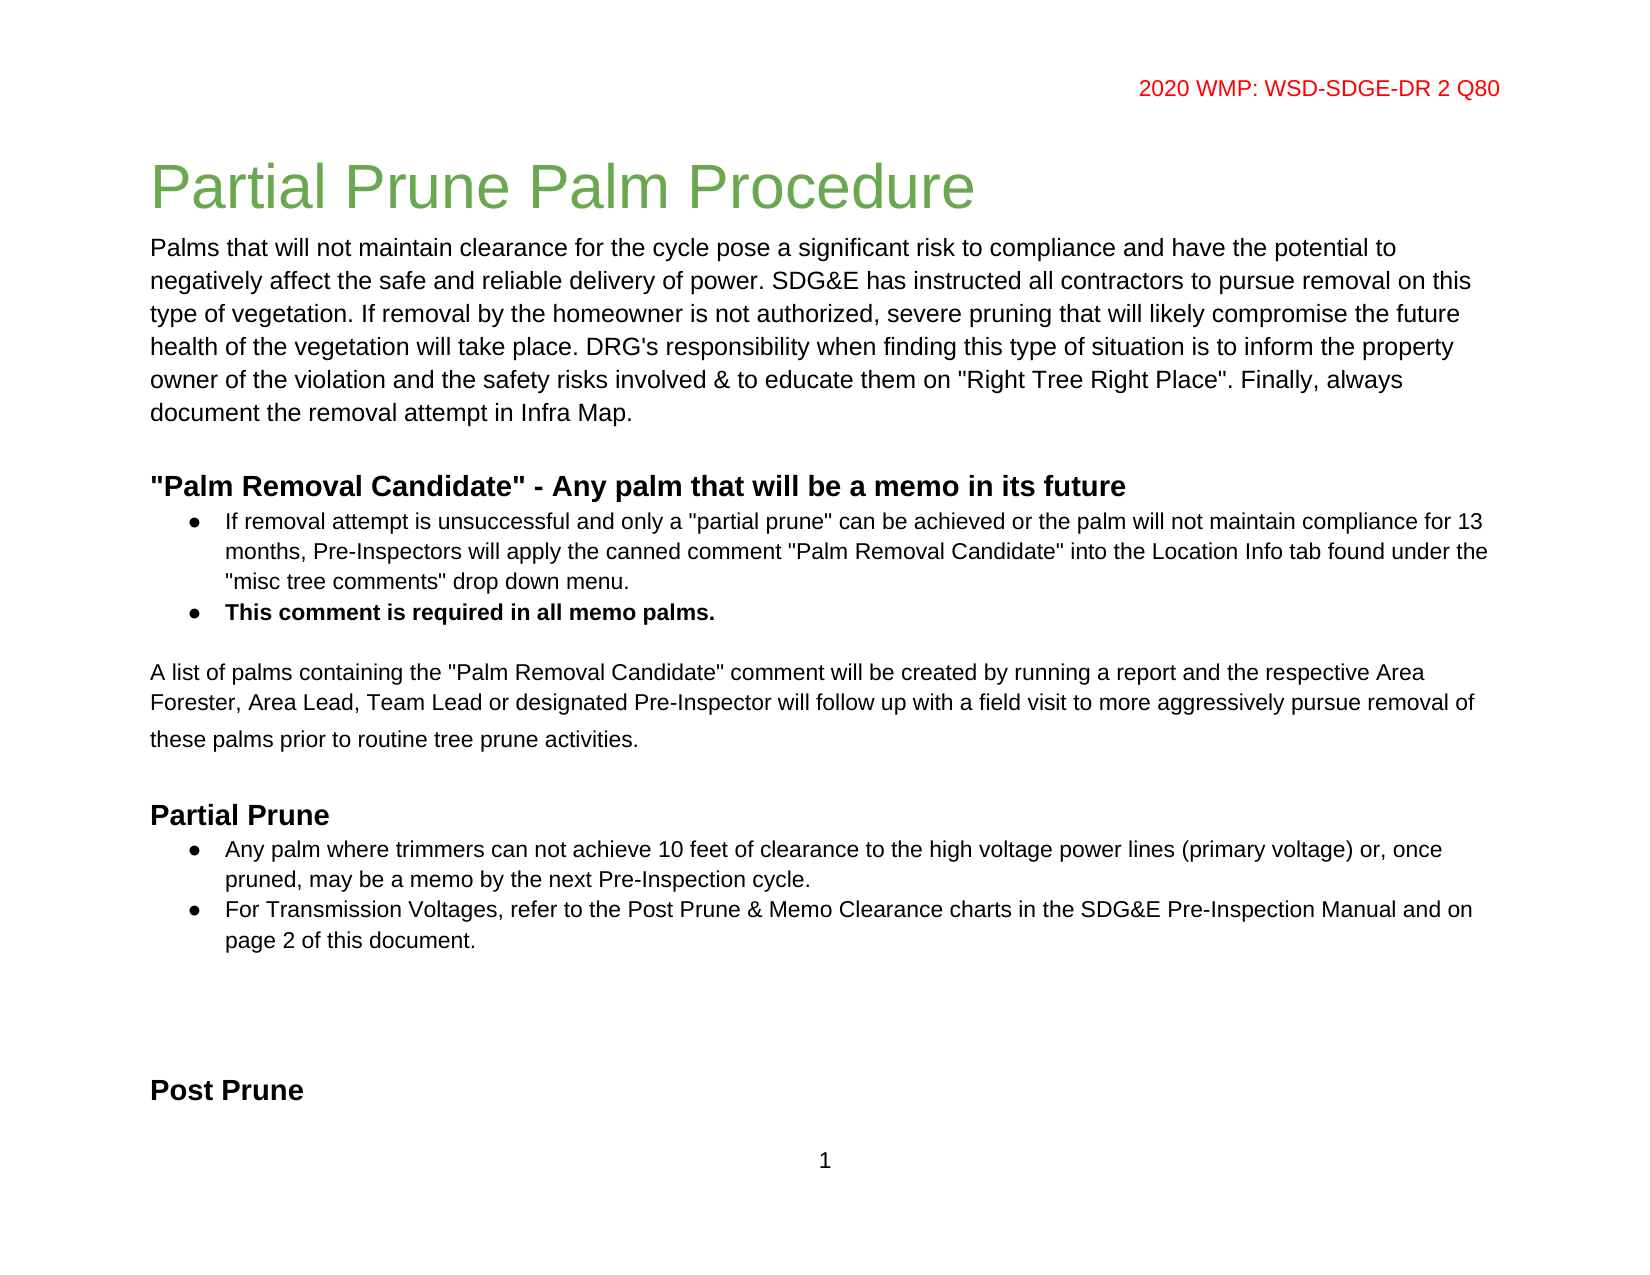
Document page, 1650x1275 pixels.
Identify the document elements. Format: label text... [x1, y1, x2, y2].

list Any palm where trimmers can not achieve 10 feet of clearance to the high voltage power lines (primary voltage) or, once pruned, may be a memo by the next Pre-Inspection cycle. [187, 836, 1500, 893]
text "Palm Removal Candidate" - Any palm that will be a memo in its future [150, 469, 1500, 503]
list This comment is required in all memo palms. [187, 598, 1500, 625]
text Palms that will not maintain clearance for the cycle pose a significant risk to compliance and have the potential to negatively affect the safe and reliable delivery of power. SDG&E has instructed all contractors to pursue removal on this type of vegetation. If removal by the homeowner is not authorized, severe pruning that will likely compromise the future health of the vegetation will take place. DRG's responsibility when finding this type of situation is to inform the property owner of the violation and the safety risks involved & to educate them on "Right Tree Right Place". Finally, always document the removal attempt in Infra Map. [150, 233, 1500, 426]
list If removal attempt is unsuccessful and only a "partial prune" can be achieved or the palm will not maintain compliance for 13 months, Pre-Inspectors will apply the canned comment "Palm Removal Candidate" into the Location Info tab found under the "misc tree comments" drop down menu. [187, 508, 1500, 594]
text Partial Prune [150, 797, 1500, 831]
text Post Prune [150, 1072, 1500, 1106]
list For Transmission Voltages, refer to the Post Prune & Memo Clearance charts in the SDG&E Pre-Inspection Manual and on page 2 of this document. [187, 896, 1500, 953]
text A list of palms containing the "Palm Removal Candidate" comment will be created by running a report and the respective Area Forester, Area Lead, Team Lead or designated Pre-Inspector will follow up with a field visit to more aggressively pursue removal of these palms prior to routine tree prune activities. [150, 659, 1500, 754]
text Partial Prune Palm Procedure [150, 150, 1500, 222]
